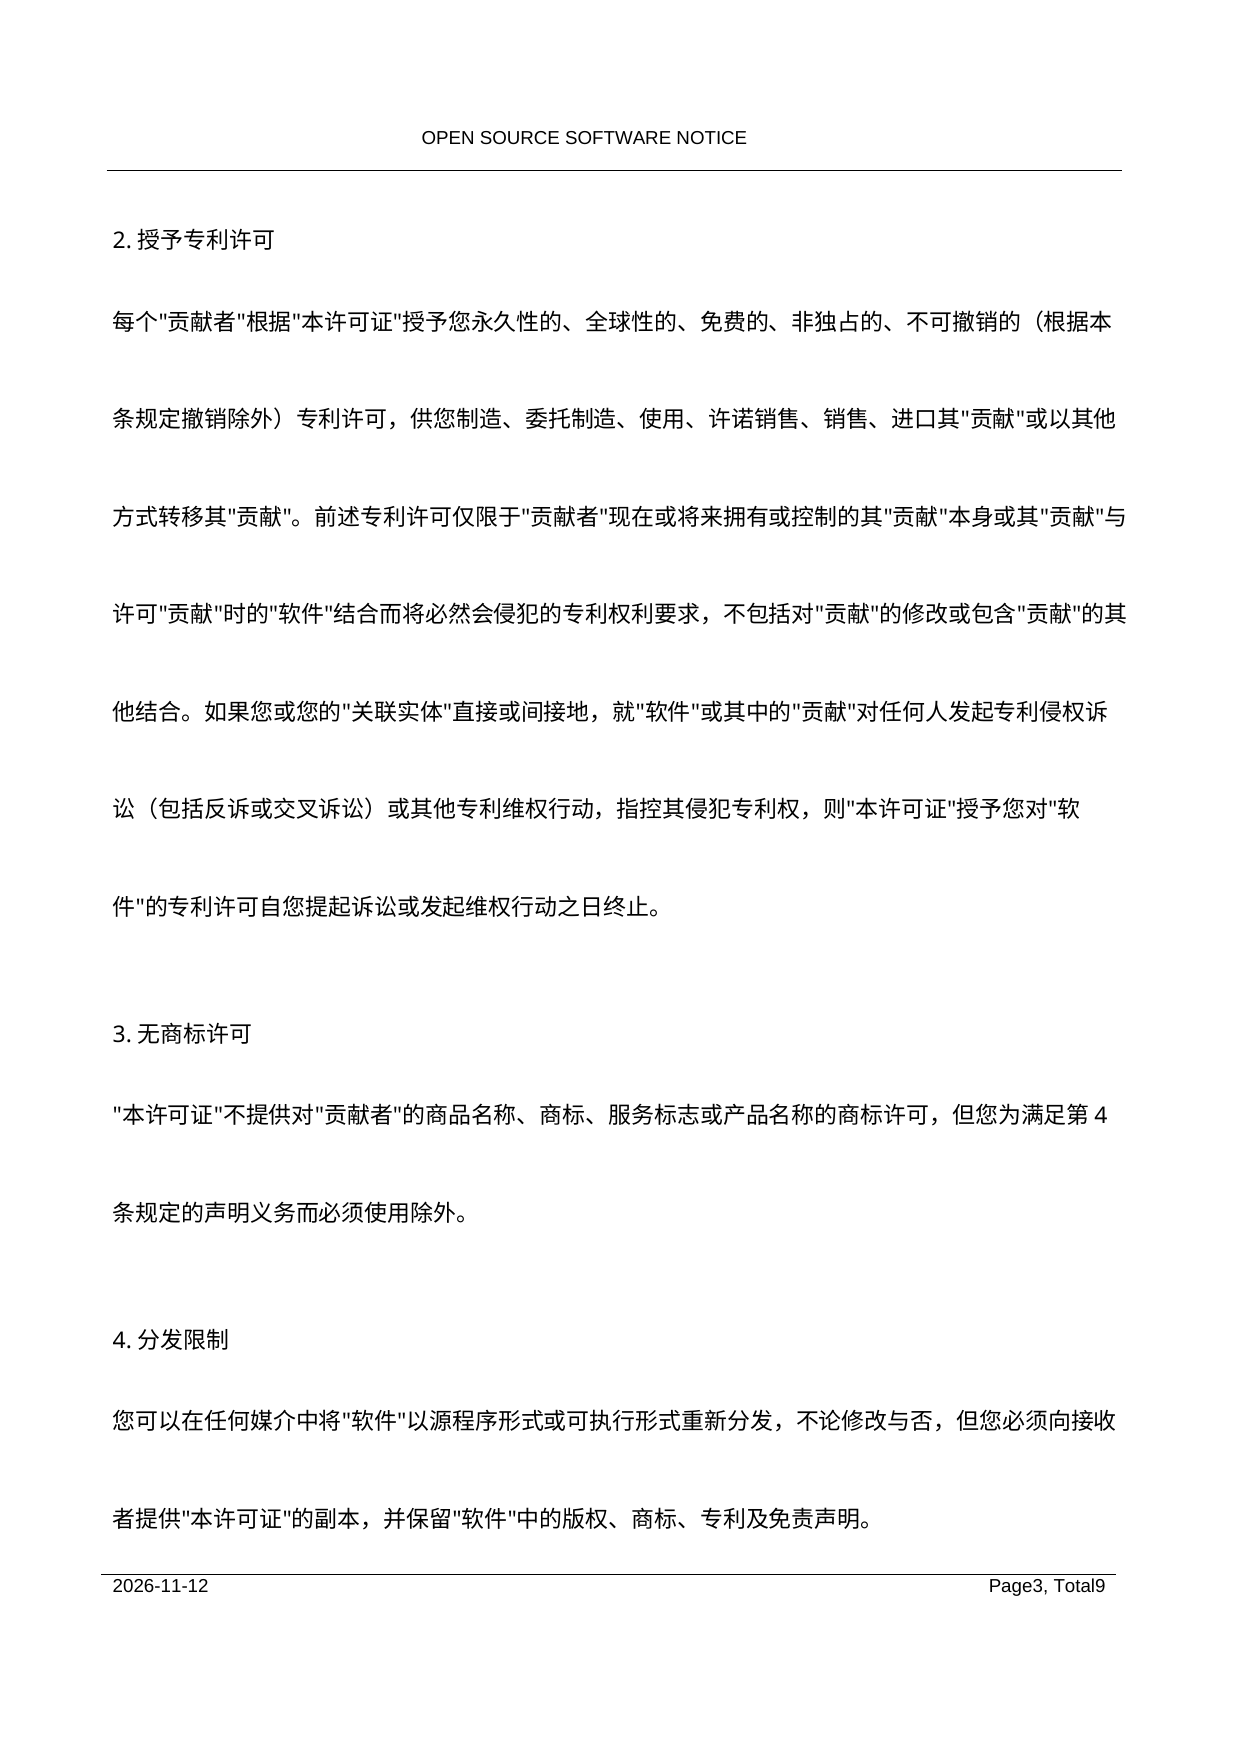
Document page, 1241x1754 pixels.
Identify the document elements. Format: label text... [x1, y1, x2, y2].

text 4. 分发限制 [112, 1306, 1128, 1371]
text 2. 授予专利许可 [112, 206, 1128, 271]
text 每个"贡献者"根据"本许可证"授予您永久性的、全球性的、免费的、非独占的、不可撤销的（根据本条规定撤销除外）专利许可，供您制造、委托制造、使用、许诺销售、销售、进口其"贡献"或以其他方式转移其"贡献"。前述专利许可仅限于"贡献者"现在或将来拥有或控制的其"贡献"本身或其"贡献"与许可"贡献"时的"软件"结合而将必然会侵犯的专利权利要求，不包括对"贡献"的修改或包含"贡献"的其他结合。如果您或您的"关联实体"直接或间接地，就"软件"或其中的"贡献"对任何人发起专利侵权诉讼（包括反诉或交叉诉讼）或其他专利维权行动，指控其侵犯专利权，则"本许可证"授予您对"软件"的专利许可自您提起诉讼或发起维权行动之日终止。 [112, 288, 1128, 938]
text "本许可证"不提供对"贡献者"的商品名称、商标、服务标志或产品名称的商标许可，但您为满足第4条规定的声明义务而必须使用除外。 [112, 1081, 1128, 1244]
text 3. 无商标许可 [112, 1000, 1128, 1065]
text 您可以在任何媒介中将"软件"以源程序形式或可执行形式重新分发，不论修改与否，但您必须向接收者提供"本许可证"的副本，并保留"软件"中的版权、商标、专利及免责声明。 [112, 1387, 1128, 1550]
